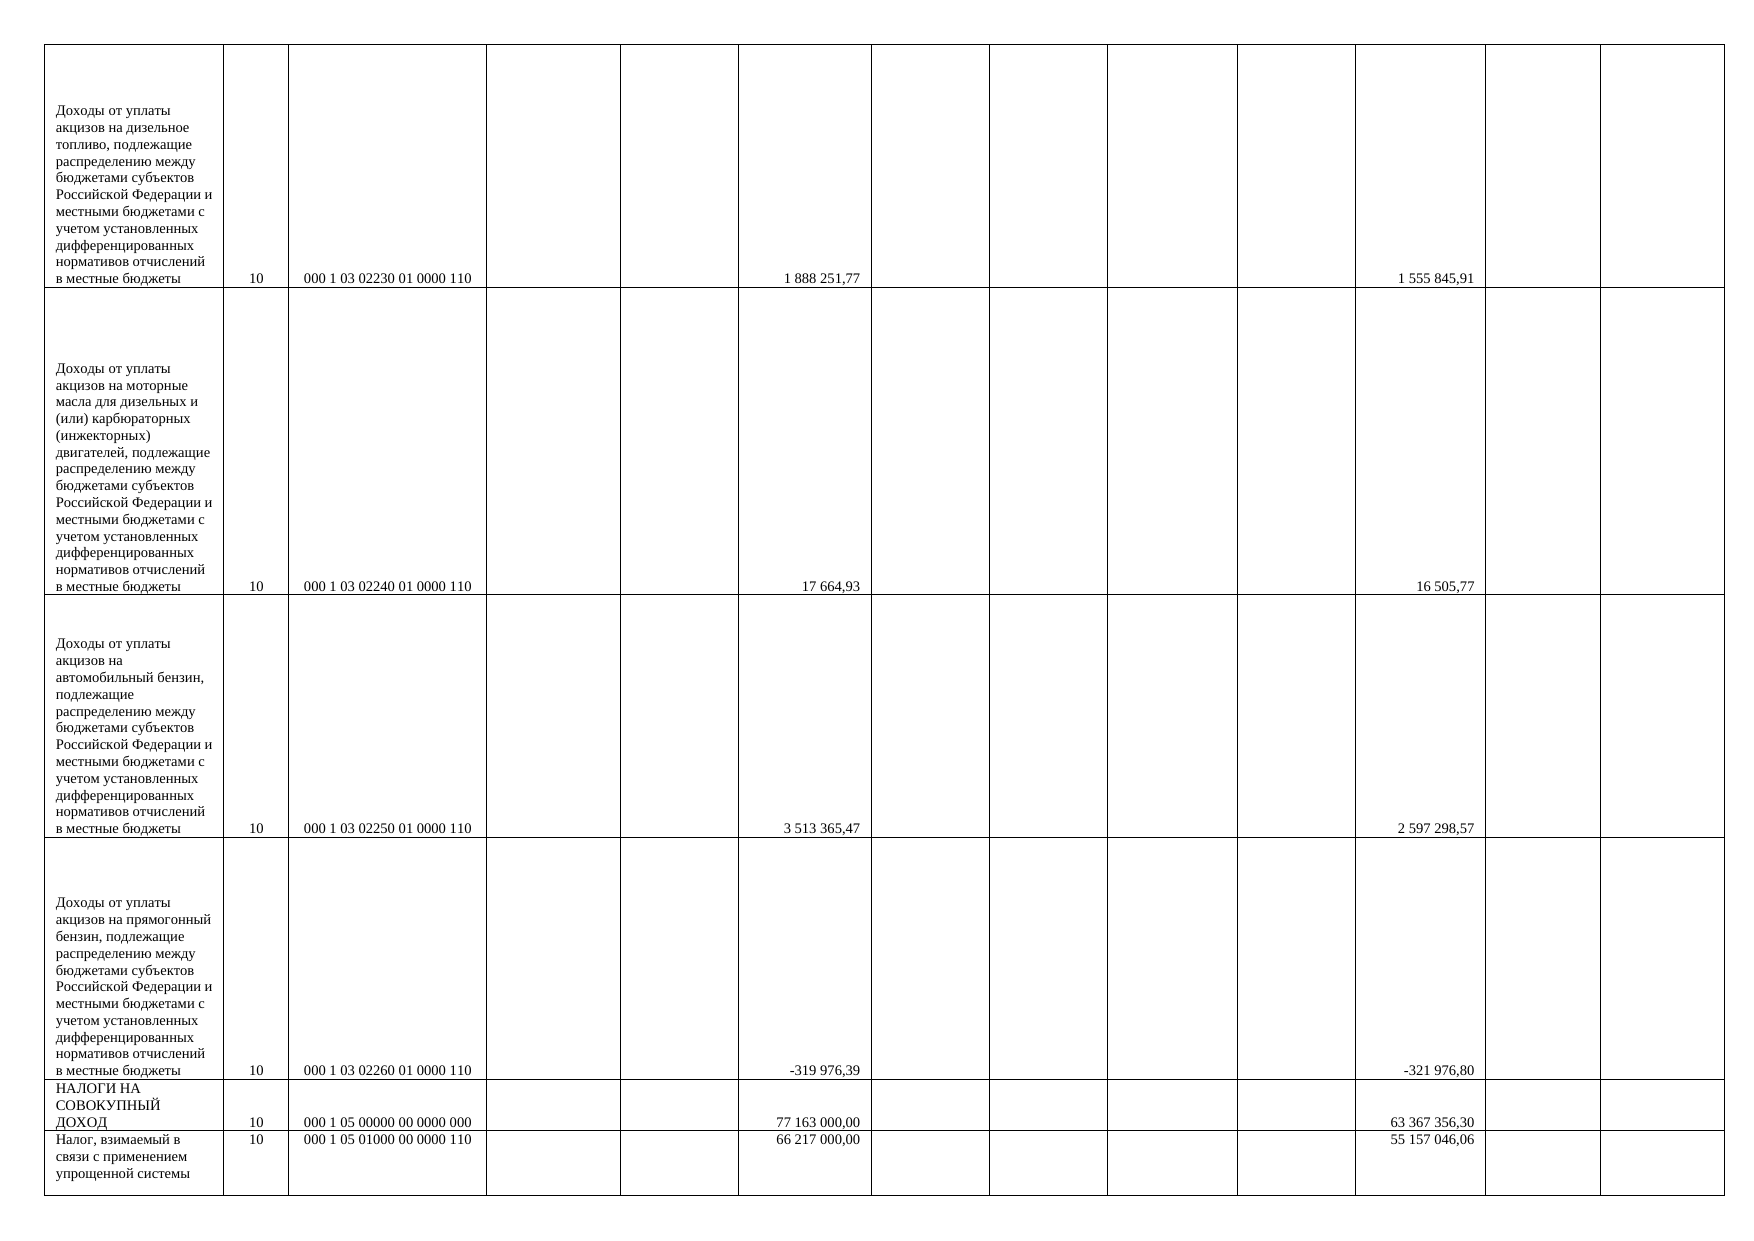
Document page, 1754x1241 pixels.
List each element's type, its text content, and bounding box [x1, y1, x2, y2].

table_cell [990, 288, 1107, 594]
table_cell Доходы от уплаты акцизов на дизельное топливо, подлежащие распределению между бюджетами субъектов Российской Федерации и местными бюджетами с учетом установленных дифференцированных нормативов отчислений в местные бюджеты [45, 45, 223, 287]
table_cell 10 [224, 1080, 288, 1130]
table_cell 10 [224, 595, 288, 837]
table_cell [289, 1131, 486, 1195]
table_cell [1601, 1131, 1724, 1195]
table_cell [990, 1131, 1107, 1195]
table_cell Доходы от уплаты акцизов на моторные масла для дизельных и (или) карбюраторных (инжекторных) двигателей, подлежащие распределению между бюджетами субъектов Российской Федерации и местными бюджетами с учетом установленных дифференцированных нормативов отчислений в местные бюджеты [45, 288, 223, 594]
table_cell [621, 45, 738, 287]
table_cell [990, 838, 1107, 1079]
table_cell [1601, 45, 1724, 287]
table_cell 10 [224, 45, 288, 287]
table_cell 000 1 03 02260 01 0000 110 [289, 838, 486, 1079]
table_cell [621, 1131, 738, 1195]
table_cell 1 888 251,77 [739, 45, 871, 287]
table_cell 000 1 03 02250 01 0000 110 [289, 595, 486, 837]
table_cell 2 597 298,57 [1356, 595, 1485, 837]
table_cell [487, 1080, 620, 1130]
table_cell [990, 45, 1107, 287]
table_cell [621, 288, 738, 594]
table_cell [1108, 838, 1237, 1079]
table_cell 000 1 05 00000 00 0000 000 [289, 1080, 486, 1130]
table_cell 63 367 356,30 [1356, 1080, 1485, 1130]
table_cell [990, 595, 1107, 837]
table_cell 3 513 365,47 [739, 595, 871, 837]
table_cell [621, 838, 738, 1079]
table_cell [990, 1080, 1107, 1130]
table_cell [1486, 595, 1600, 837]
table_cell [487, 288, 620, 594]
table_cell [487, 838, 620, 1079]
table_cell [1238, 838, 1355, 1079]
table_cell 10 [224, 288, 288, 594]
table_cell 1 555 845,91 [1356, 45, 1485, 287]
table_cell -321 976,80 [1356, 838, 1485, 1079]
table_cell 66 217 000,00 [739, 1131, 871, 1195]
table_cell [1108, 595, 1237, 837]
table_cell [1238, 288, 1355, 594]
table_cell [1486, 45, 1600, 287]
table_cell [621, 595, 738, 837]
table_cell [1238, 1131, 1355, 1195]
table_cell [872, 1131, 989, 1195]
table_cell [872, 288, 989, 594]
table_cell 10 [224, 1131, 288, 1195]
table_cell [872, 838, 989, 1079]
table_cell [872, 1080, 989, 1130]
table_cell Доходы от уплаты акцизов на прямогонный бензин, подлежащие распределению между бюджетами субъектов Российской Федерации и местными бюджетами с учетом установленных дифференцированных нормативов отчислений в местные бюджеты [45, 838, 223, 1079]
table_cell Доходы от уплаты акцизов на автомобильный бензин, подлежащие распределению между бюджетами субъектов Российской Федерации и местными бюджетами с учетом установленных дифференцированных нормативов отчислений в местные бюджеты [45, 595, 223, 837]
table_cell [487, 595, 620, 837]
table_cell [1108, 45, 1237, 287]
table_cell [487, 1131, 620, 1195]
table_cell [621, 1080, 738, 1130]
table_cell 000 1 03 02240 01 0000 110 [289, 288, 486, 594]
table_cell [1486, 838, 1600, 1079]
table_cell 10 [224, 838, 288, 1079]
table_cell [1601, 288, 1724, 594]
table_cell 55 157 046,06 [1356, 1131, 1485, 1195]
table_cell [1108, 1131, 1237, 1195]
table_cell [1486, 1080, 1600, 1130]
table_cell 77 163 000,00 [739, 1080, 871, 1130]
table_cell [1601, 838, 1724, 1079]
table_cell [1238, 45, 1355, 287]
table_cell [1238, 595, 1355, 837]
table_cell [1486, 288, 1600, 594]
table_cell 17 664,93 [739, 288, 871, 594]
table_cell [872, 45, 989, 287]
table_cell [1238, 1080, 1355, 1130]
table_cell [1601, 1080, 1724, 1130]
table_cell 16 505,77 [1356, 288, 1485, 594]
table_cell [1601, 595, 1724, 837]
table_cell -319 976,39 [739, 838, 871, 1079]
table_cell [1486, 1131, 1600, 1195]
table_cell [45, 1131, 223, 1195]
table_cell [487, 45, 620, 287]
table_cell [1108, 288, 1237, 594]
table_cell [1108, 1080, 1237, 1130]
table_cell 000 1 03 02230 01 0000 110 [289, 45, 486, 287]
table_cell НАЛОГИ НА СОВОКУПНЫЙ ДОХОД [45, 1080, 223, 1130]
table_cell [872, 595, 989, 837]
